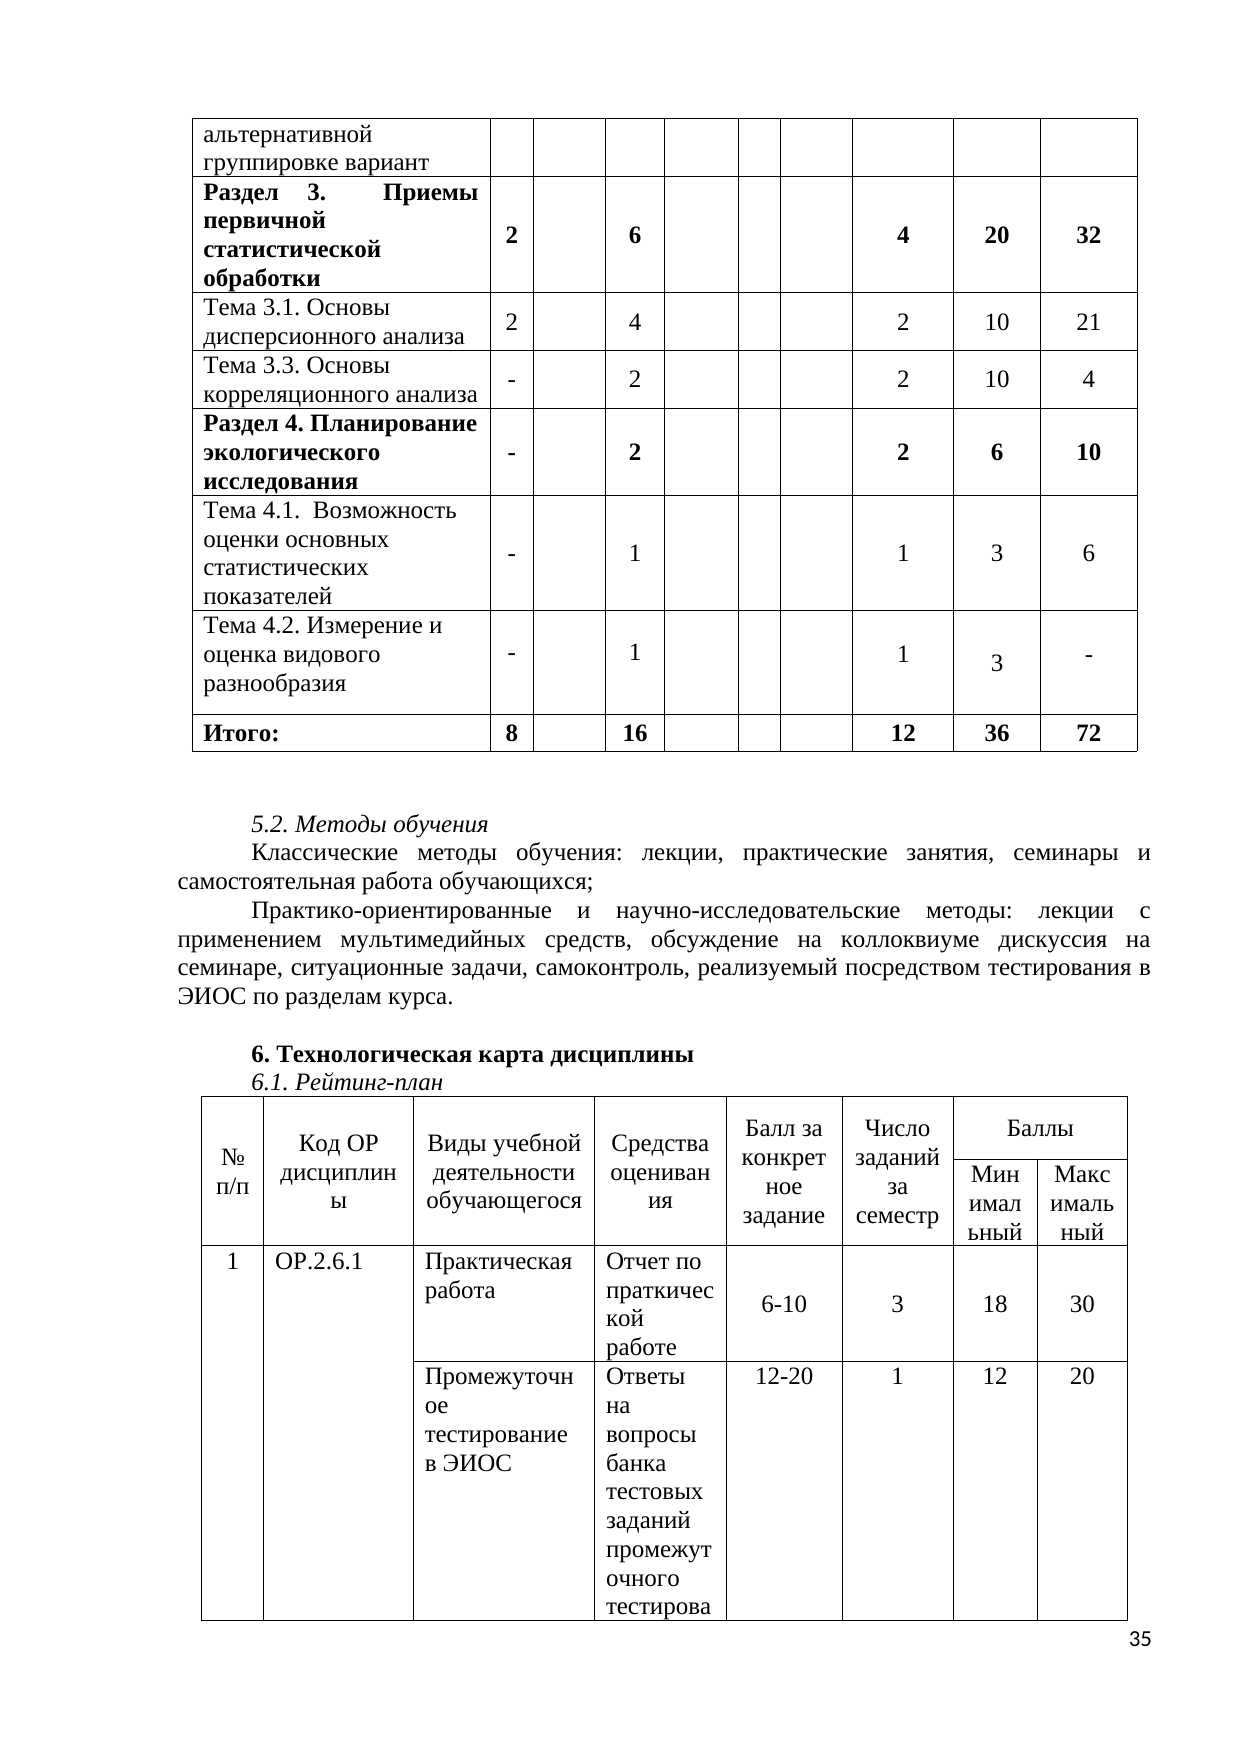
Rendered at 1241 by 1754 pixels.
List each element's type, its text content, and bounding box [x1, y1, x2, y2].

text 6.1. Рейтинг-план [177, 1067, 1152, 1096]
table_cell - [491, 496, 533, 610]
table_header № п/п [202, 1097, 263, 1245]
table_cell [665, 611, 738, 713]
table_header Средства оценивания [595, 1097, 726, 1245]
table_cell 1 [853, 611, 953, 713]
table_cell 2 [491, 293, 533, 350]
table_cell 1 [202, 1246, 263, 1620]
table_cell 2 [606, 409, 664, 494]
table_cell 4 [606, 293, 664, 350]
table_cell [534, 293, 605, 350]
table_cell 36 [954, 715, 1040, 751]
table_cell - [1041, 611, 1137, 713]
table_cell Отчет по праткической работе [595, 1246, 726, 1361]
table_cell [595, 1362, 726, 1620]
table_cell Тема 3.3. Основы корреляционного анализа [193, 351, 490, 408]
table_cell 2 [853, 409, 953, 494]
table_cell [781, 496, 852, 610]
table_cell [739, 715, 780, 751]
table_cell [193, 119, 490, 176]
table_cell 72 [1041, 715, 1137, 751]
table_cell [739, 496, 780, 610]
table_cell Практическая работа [414, 1246, 594, 1361]
table_cell 4 [1041, 351, 1137, 408]
table_cell [534, 715, 605, 751]
table_cell [534, 496, 605, 610]
table_cell 1 [853, 496, 953, 610]
table_cell 4 [853, 177, 953, 292]
table_cell [534, 177, 605, 292]
table_header Код ОР дисциплины [264, 1097, 413, 1245]
table_cell [665, 351, 738, 408]
table_cell 32 [1041, 177, 1137, 292]
table_cell 7 [1041, 119, 1137, 176]
table_cell [739, 611, 780, 713]
table_cell 2 [954, 119, 1040, 176]
table_cell 16 [606, 715, 664, 751]
table_cell 2 [853, 293, 953, 350]
table_cell 2 [491, 177, 533, 292]
text Практико-ориентированные и научно-исследовательские методы: лекции с применением мультимедийных средств, обсуждение на коллоквиуме дискуссия на семинаре, ситуационные задачи, самоконтроль, реализуемый посредством тестирования в ЭИОС по разделам курса. [177, 895, 1152, 1010]
table_cell 6 [1041, 496, 1137, 610]
text Классические методы обучения: лекции, практические занятия, семинары и самостоятельная работа обучающихся; [177, 837, 1152, 895]
table_cell 10 [954, 351, 1040, 408]
table_cell [781, 409, 852, 494]
table_cell [739, 177, 780, 292]
table_cell 2 [853, 119, 953, 176]
table_cell 3 [954, 611, 1040, 713]
table_cell 3 [954, 496, 1040, 610]
table_cell 12 [853, 715, 953, 751]
table_cell 2 [606, 351, 664, 408]
table_cell 20 [1038, 1362, 1127, 1620]
table_cell [781, 715, 852, 751]
table_cell 10 [1041, 409, 1137, 494]
table_cell [781, 177, 852, 292]
table_cell [534, 611, 605, 713]
table_cell 2 [853, 351, 953, 408]
table_cell - [491, 119, 533, 176]
table_cell [781, 611, 852, 713]
table_cell [665, 293, 738, 350]
table_cell 1 [843, 1362, 953, 1620]
table_cell [739, 119, 780, 176]
table_cell [665, 715, 738, 751]
table_cell 1 [606, 611, 664, 713]
table_cell Минимальный [954, 1160, 1037, 1245]
table_header Число заданий за семестр [843, 1097, 953, 1245]
table_cell 12-20 [727, 1362, 842, 1620]
table_cell - [491, 611, 533, 713]
table_cell 30 [1038, 1246, 1127, 1361]
table_cell [739, 293, 780, 350]
table_cell [739, 409, 780, 494]
table_header Баллы [954, 1097, 1127, 1159]
table_cell Раздел 4. Планирование экологического исследования [193, 409, 490, 494]
table_cell Раздел 3. Приемы первичной статистической обработки [193, 177, 490, 292]
table_cell 3 [843, 1246, 953, 1361]
table_cell [665, 119, 738, 176]
table_cell Тема 4.2. Измерение и оценка видового разнообразия [193, 611, 490, 713]
table_cell - [491, 351, 533, 408]
table_cell 12 [954, 1362, 1037, 1620]
table_cell Итого: [193, 715, 490, 751]
table_header Виды учебной деятельности обучающегося [414, 1097, 594, 1245]
table_cell [781, 119, 852, 176]
table_cell [665, 177, 738, 292]
text 6. Технологическая карта дисциплины [177, 1039, 1152, 1067]
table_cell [414, 1362, 594, 1620]
table_cell 2 [606, 119, 664, 176]
table_cell [665, 409, 738, 494]
table_cell Максимальный [1038, 1160, 1127, 1245]
table_cell [781, 293, 852, 350]
table_cell 21 [1041, 293, 1137, 350]
table_cell ОР.2.6.1 [264, 1246, 413, 1620]
table_cell 10 [954, 293, 1040, 350]
table_cell 1 [606, 496, 664, 610]
table_cell [739, 351, 780, 408]
text 5.2. Методы обучения [177, 809, 1152, 837]
table_cell [781, 351, 852, 408]
table_cell [534, 351, 605, 408]
table_cell 18 [954, 1246, 1037, 1361]
table_cell - [491, 409, 533, 494]
table_cell 6-10 [727, 1246, 842, 1361]
table_cell 6 [606, 177, 664, 292]
table_cell [665, 496, 738, 610]
table_cell 20 [954, 177, 1040, 292]
table_cell [534, 409, 605, 494]
table_cell Тема 4.1. Возможность оценки основных статистических показателей [193, 496, 490, 610]
table_cell 8 [491, 715, 533, 751]
table_header Балл за конкретное задание [727, 1097, 842, 1245]
table_cell 6 [954, 409, 1040, 494]
table_cell Тема 3.1. Основы дисперсионного анализа [193, 293, 490, 350]
table_cell [534, 119, 605, 176]
